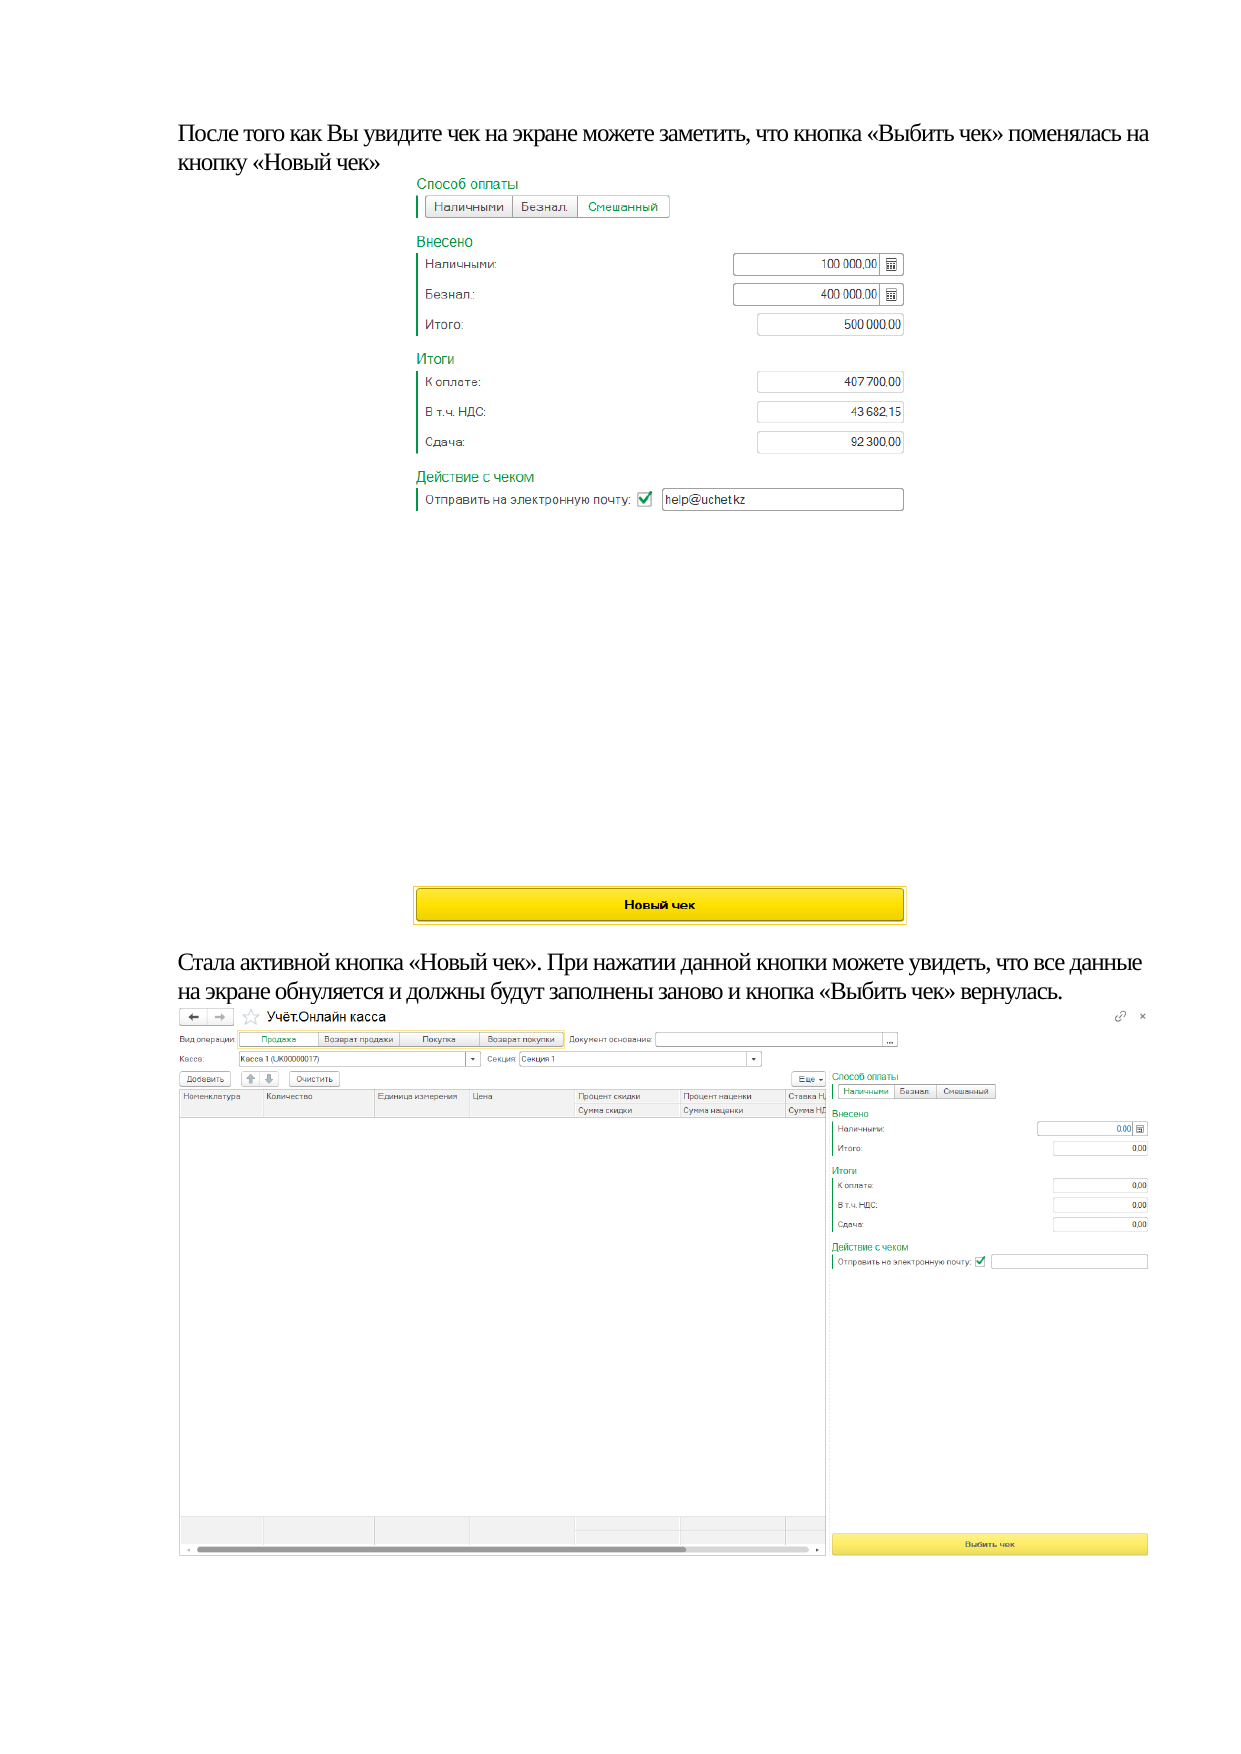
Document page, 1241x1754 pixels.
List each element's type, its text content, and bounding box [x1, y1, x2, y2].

title Стала активной кнопка «Новый чек». При нажатии данной кнопки можете увидеть, что все данные на экране обнуляется и должны будут заполнены заново и кнопка «Выбить чек» вернулась. [177, 947, 1152, 1004]
title После того как Вы увидите чек на экране можете заметить, что кнопка «Выбить чек» поменялась на кнопку «Новый чек» [177, 118, 1152, 176]
picture [412, 175, 917, 929]
picture [177, 1004, 1152, 1557]
